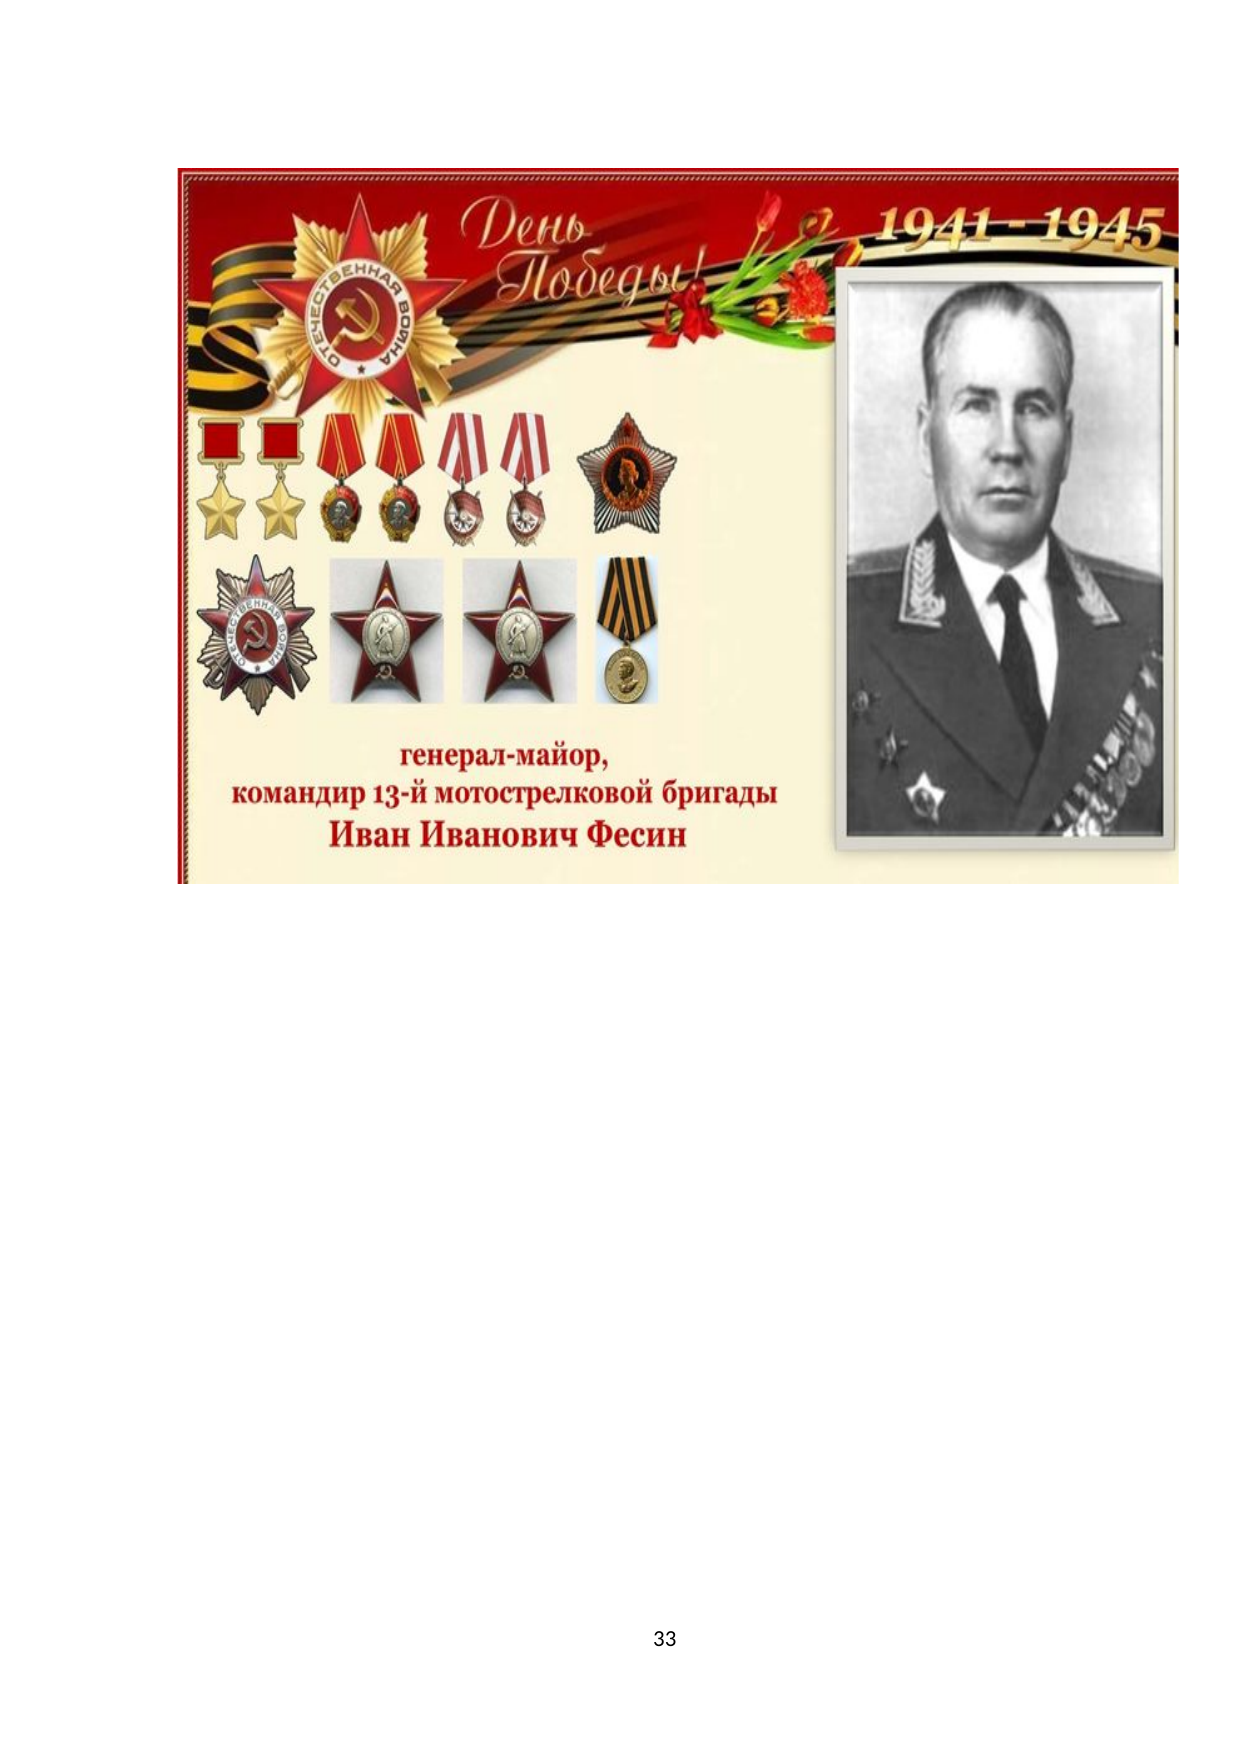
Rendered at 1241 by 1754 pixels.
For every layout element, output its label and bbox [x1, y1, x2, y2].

picture [177, 168, 1179, 884]
